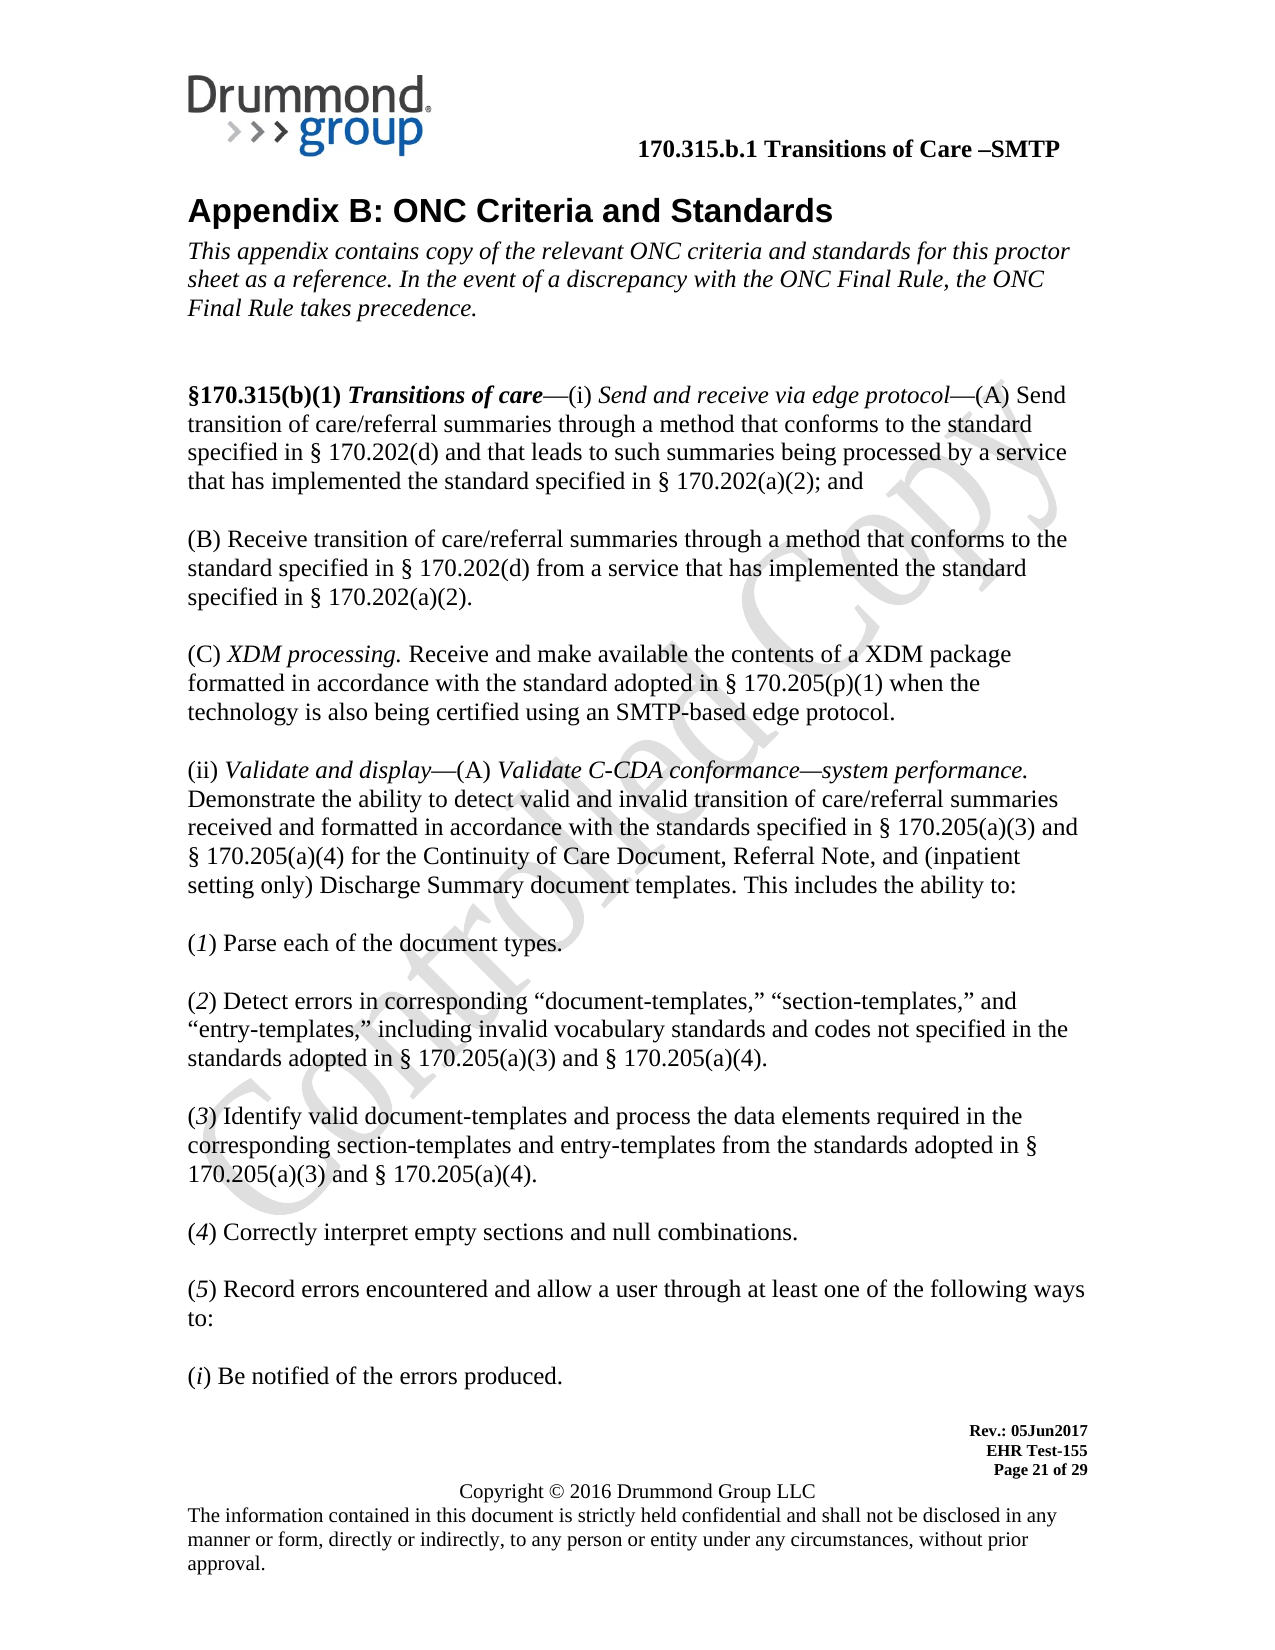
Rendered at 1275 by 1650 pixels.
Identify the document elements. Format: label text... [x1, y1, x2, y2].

text (5) Record errors encountered and allow a user through at least one of the following ways to: [187, 1274, 1087, 1332]
text (4) Correctly interpret empty sections and null combinations. [187, 1217, 1087, 1245]
text §170.315(b)(1) Transitions of care—(i) Send and receive via edge protocol—(A) Send transition of care/referral summaries through a method that conforms to the standard specified in § 170.202(d) and that leads to such summaries being processed by a service that has implemented the standard specified in § 170.202(a)(2); and [187, 380, 1087, 495]
text (1) Parse each of the document types. [187, 928, 1087, 957]
text (2) Detect errors in corresponding “document-templates,” “section-templates,” and “entry-templates,” including invalid vocabulary standards and codes not specified in the standards adopted in § 170.205(a)(3) and § 170.205(a)(4). [187, 986, 1087, 1072]
picture [187, 75, 433, 157]
text (B) Receive transition of care/referral summaries through a method that conforms to the standard specified in § 170.202(d) from a service that has implemented the standard specified in § 170.202(a)(2). [187, 524, 1087, 610]
text (C) XDM processing. Receive and make available the contents of a XDM package formatted in accordance with the standard adopted in § 170.205(p)(1) when the technology is also being certified using an SMTP-based edge protocol. [187, 639, 1087, 726]
text (i) Be notified of the errors produced. [187, 1361, 1087, 1390]
text (3) Identify valid document-templates and process the data elements required in the corresponding section-templates and entry-templates from the standards adopted in § 170.205(a)(3) and § 170.205(a)(4). [187, 1101, 1087, 1187]
text This appendix contains copy of the relevant ONC criteria and standards for this proctor sheet as a reference. In the event of a discrepancy with the ONC Final Rule, the ONC Final Rule takes precedence. [187, 236, 1087, 322]
text (ii) Validate and display—(A) Validate C-CDA conformance—system performance. Demonstrate the ability to detect valid and invalid transition of care/referral summaries received and formatted in accordance with the standards specified in § 170.205(a)(3) and § 170.205(a)(4) for the Continuity of Care Document, Referral Note, and (inpatient setting only) Discharge Summary document templates. This includes the ability to: [187, 755, 1087, 899]
subtitle Appendix B: ONC Criteria and Standards [187, 191, 1087, 229]
